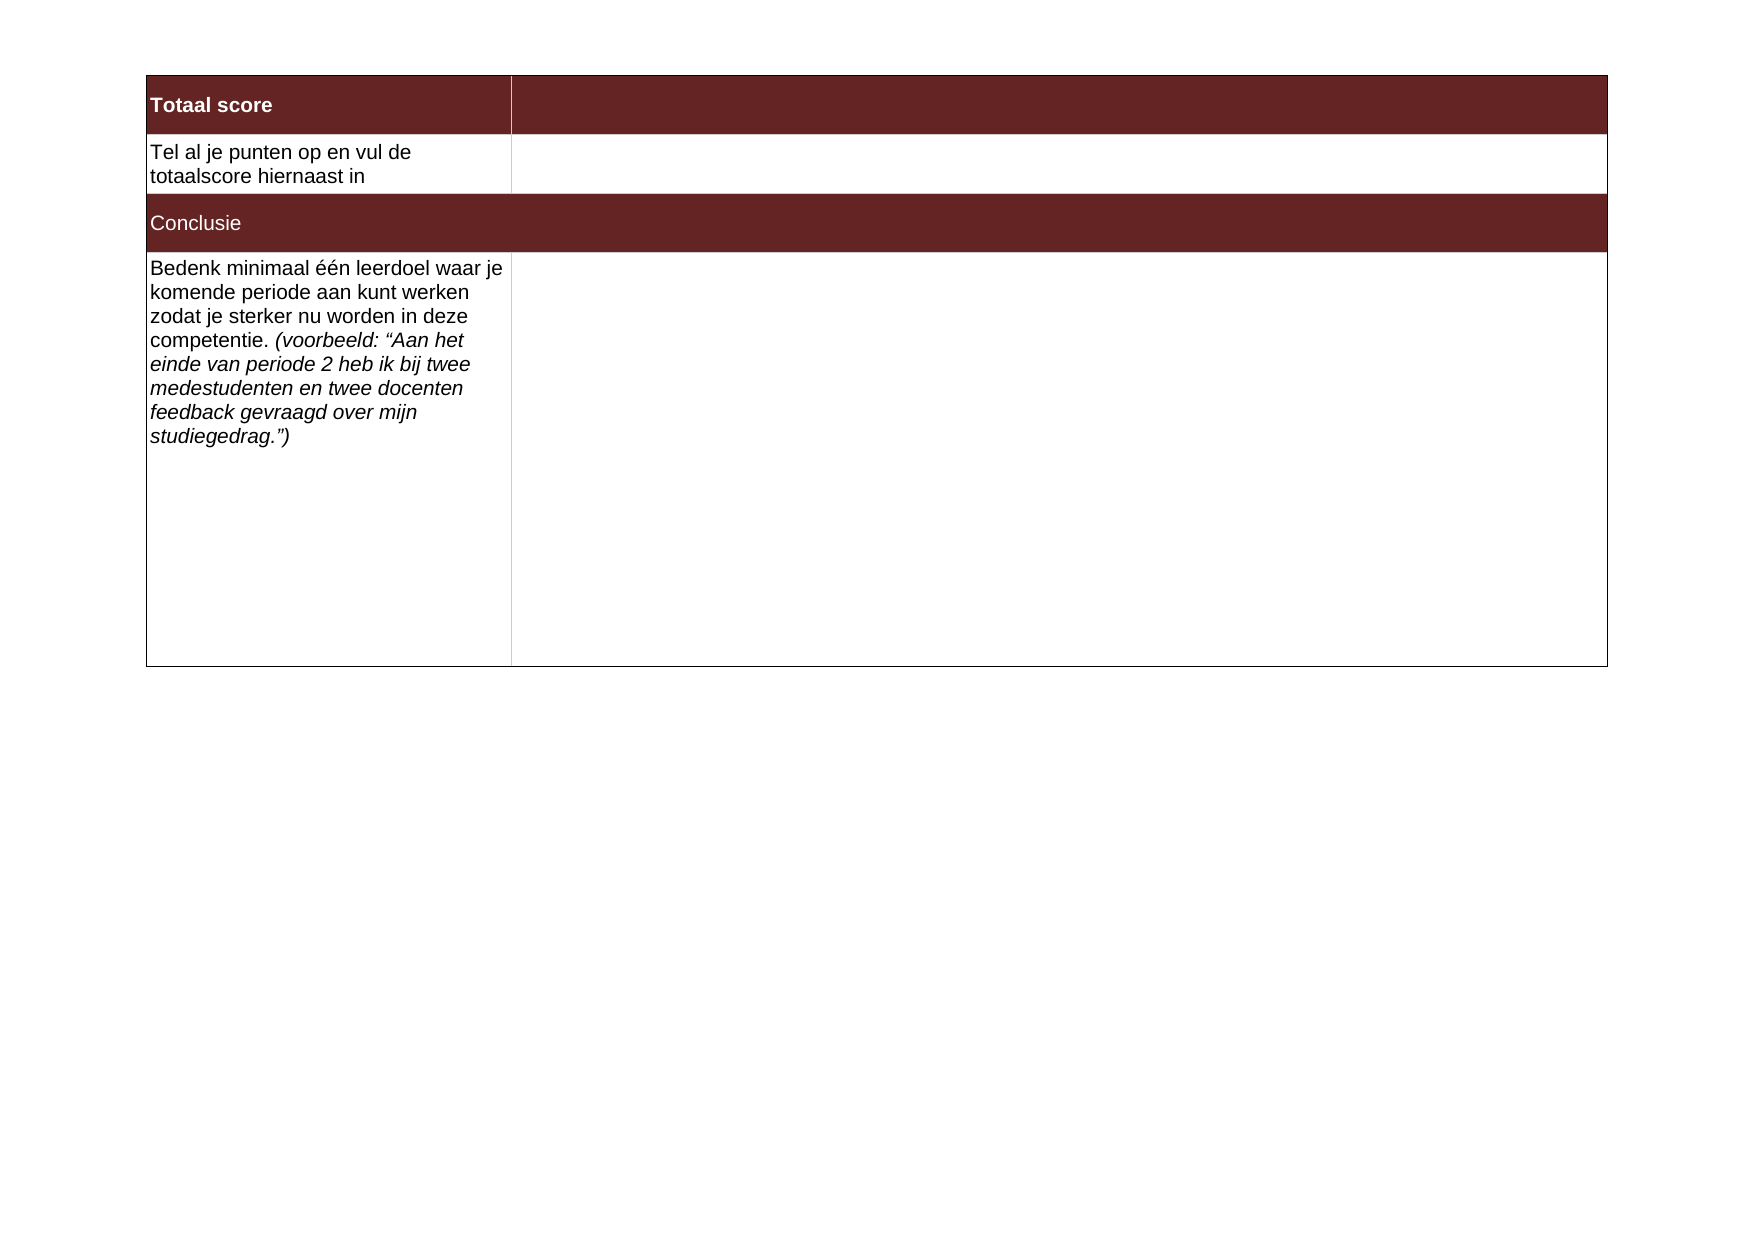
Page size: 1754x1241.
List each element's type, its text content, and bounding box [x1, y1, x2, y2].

table_cell [512, 253, 1607, 666]
table_cell Tel al je punten op en vul de totaalscore hiernaast in [147, 135, 511, 193]
table_cell Bedenk minimaal één leerdoel waar je komende periode aan kunt werken zodat je sterker nu worden in deze competentie. (voorbeeld: “Aan het einde van periode 2 heb ik bij twee medestudenten en twee docenten feedback gevraagd over mijn studiegedrag.”) [147, 253, 511, 666]
table_header Totaal score [147, 76, 511, 134]
table_cell Conclusie [147, 194, 1607, 252]
table_header [512, 76, 1607, 134]
table_cell [512, 135, 1607, 193]
